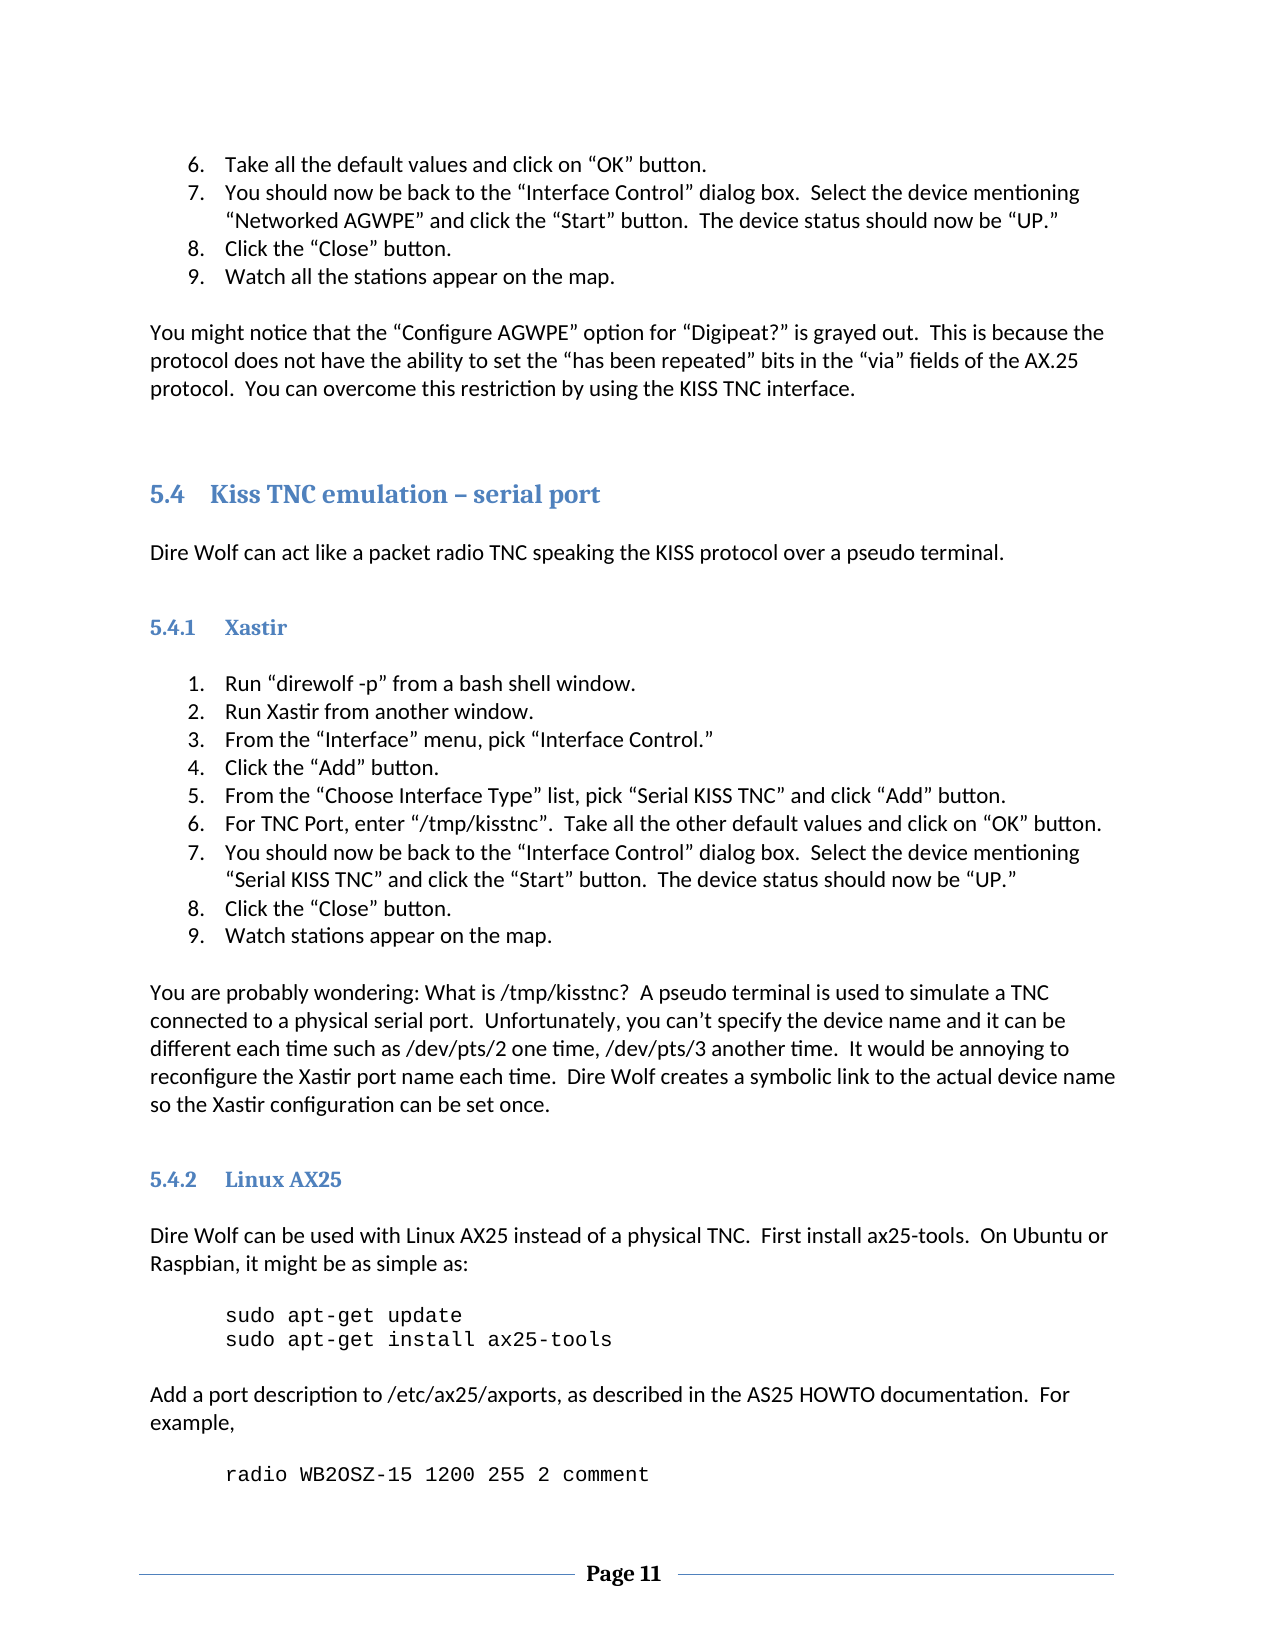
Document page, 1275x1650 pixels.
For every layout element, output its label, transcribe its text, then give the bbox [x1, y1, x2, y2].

list Take all the default values and click on “OK” button. [187, 150, 1125, 178]
list You should now be back to the “Interface Control” dialog box. Select the device mentioning “Networked AGWPE” and click the “Start” button. The device status should now be “UP.” [187, 178, 1125, 234]
subtitle Kiss TNC emulation – serial port [150, 479, 1125, 510]
list From the “Choose Interface Type” list, pick “Serial KISS TNC” and click “Add” button. [187, 782, 1125, 809]
list For TNC Port, enter “/tmp/kisstnc”. Take all the other default values and click on “OK” button. [187, 809, 1125, 838]
text Add a port description to /etc/ax25/axports, as described in the AS25 HOWTO documentation. For example, [150, 1380, 1125, 1436]
list Run “direwolf -p” from a bash shell window. [187, 669, 1125, 697]
list Run Xastir from another window. [187, 697, 1125, 726]
subtitle Linux AX25 [150, 1167, 1125, 1193]
text radio WB2OSZ-15 1200 255 2 comment [150, 1464, 1125, 1488]
text sudo apt-get update [150, 1305, 1125, 1329]
list Watch stations appear on the map. [187, 922, 1125, 950]
text sudo apt-get install ax25-tools [150, 1329, 1125, 1352]
list Watch all the stations appear on the map. [187, 262, 1125, 290]
list Click the “Add” button. [187, 753, 1125, 782]
text You might notice that the “Configure AGWPE” option for “Digipeat?” is grayed out. This is because the protocol does not have the ability to set the “has been repeated” bits in the “via” fields of the AX.25 protocol. You can overcome this restriction by using the KISS TNC interface. [150, 318, 1125, 402]
list You should now be back to the “Interface Control” dialog box. Select the device mentioning “Serial KISS TNC” and click the “Start” button. The device status should now be “UP.” [187, 838, 1125, 894]
text Dire Wolf can be used with Linux AX25 instead of a physical TNC. First install ax25-tools. On Ubuntu or Raspbian, it might be as simple as: [150, 1221, 1125, 1277]
list Click the “Close” button. [187, 894, 1125, 922]
subtitle Xastir [150, 615, 1125, 641]
text Dire Wolf can act like a packet radio TNC speaking the KISS protocol over a pseudo terminal. [150, 538, 1125, 566]
list From the “Interface” menu, pick “Interface Control.” [187, 726, 1125, 753]
text You are probably wondering: What is /tmp/kisstnc? A pseudo terminal is used to simulate a TNC connected to a physical serial port. Unfortunately, you can’t specify the device name and it can be different each time such as /dev/pts/2 one time, /dev/pts/3 another time. It would be annoying to reconfigure the Xastir port name each time. Dire Wolf creates a symbolic link to the actual device name so the Xastir configuration can be set once. [150, 978, 1125, 1118]
list Click the “Close” button. [187, 234, 1125, 262]
